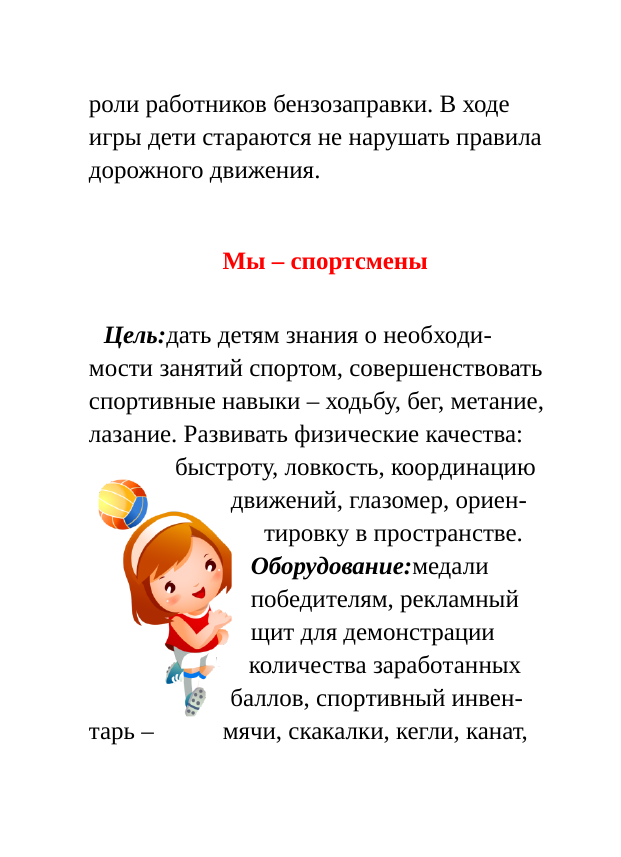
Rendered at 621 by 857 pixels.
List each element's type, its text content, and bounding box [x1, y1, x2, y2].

text Мы – спортсмены [89, 246, 546, 274]
text Цель:дать детям знания о необходимости занятий спортом, совершенствовать спортивные навыки – ходьбу, бег, метание, лазание. Развивать физические качества: быстроту, ловкость, координацию движений, глазомер, ориентировку в пространстве. [89, 320, 546, 547]
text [89, 551, 546, 745]
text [89, 89, 546, 183]
picture [97, 479, 232, 714]
